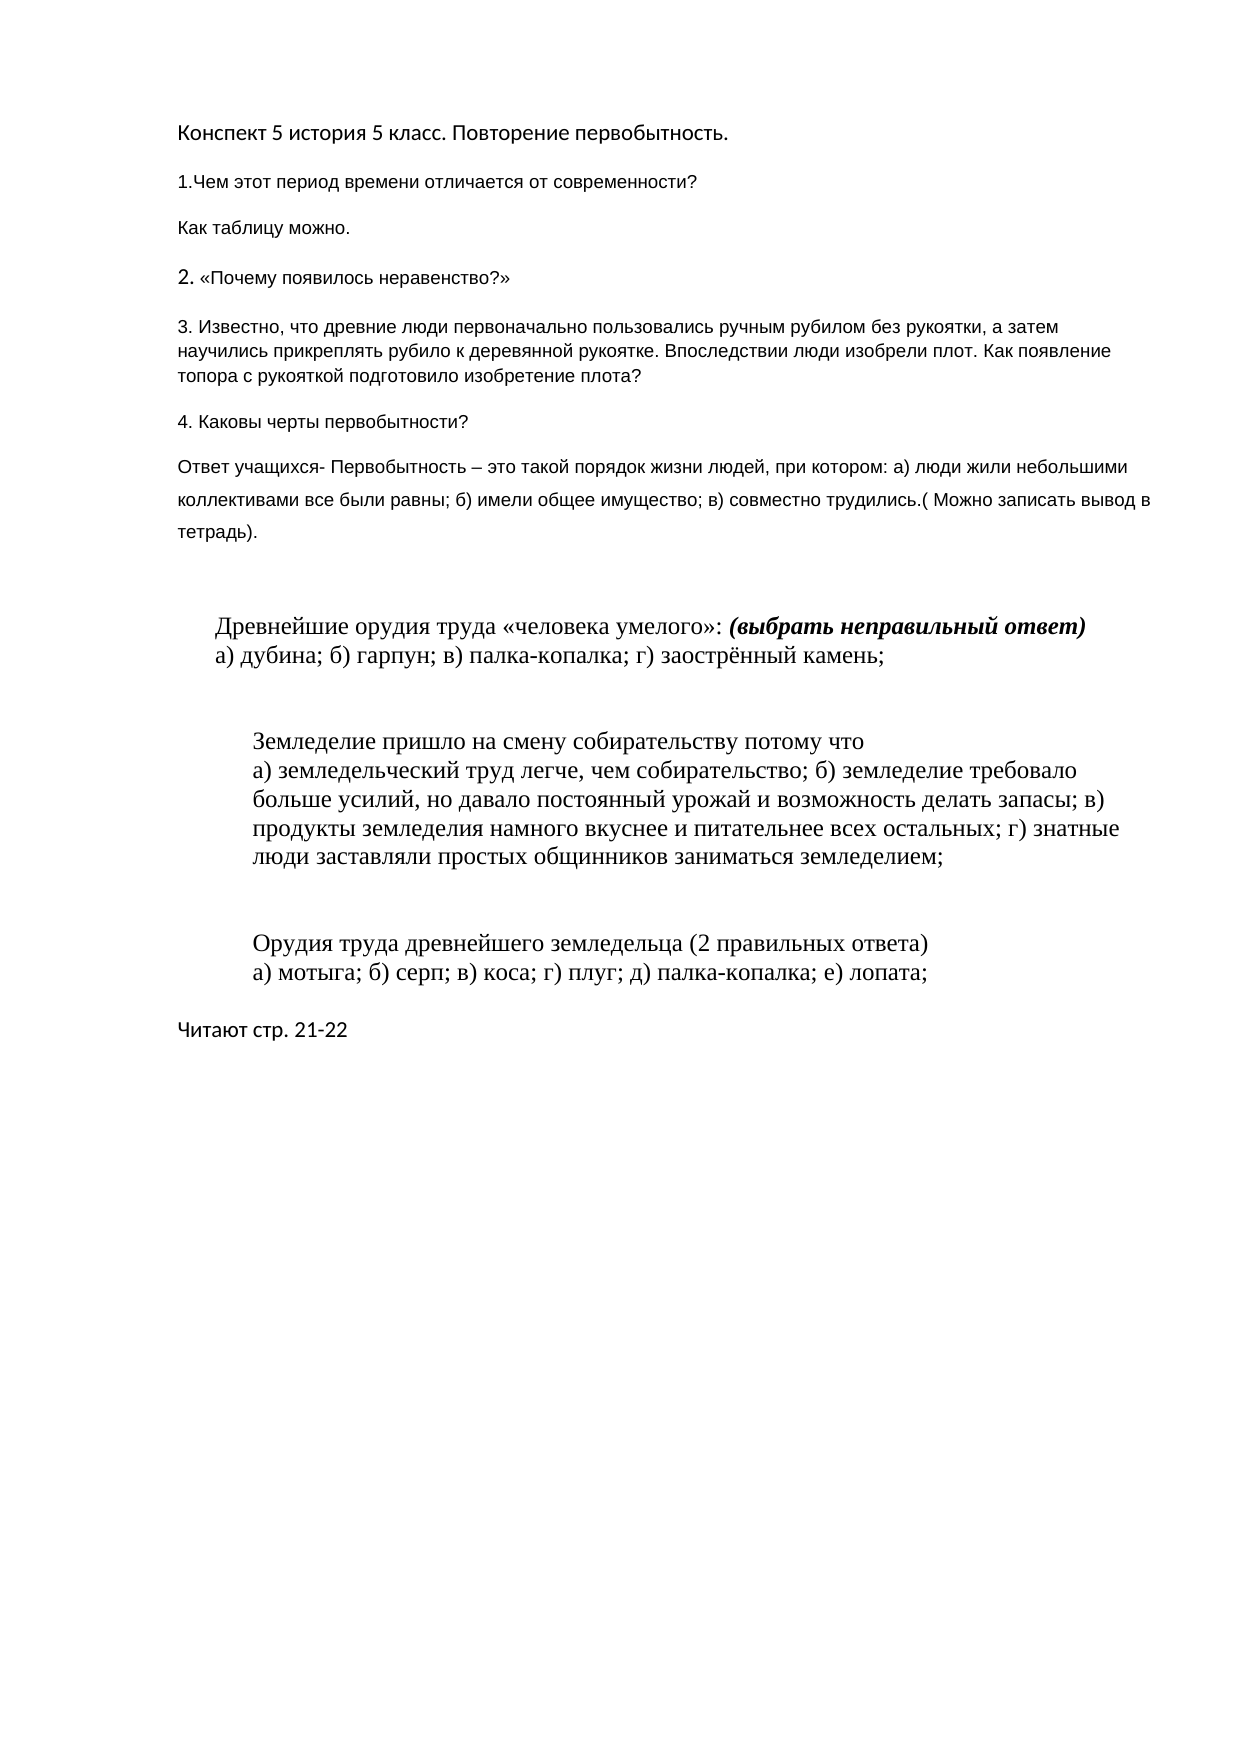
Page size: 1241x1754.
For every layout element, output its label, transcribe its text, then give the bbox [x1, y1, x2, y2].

text Орудия труда древнейшего земледельца (2 правильных ответа) а) мотыга; б) серп; в) коса; г) плуг; д) палка-копалка; е) лопата; [252, 899, 1152, 986]
text Как таблицу можно. [177, 217, 1152, 238]
text 2. «Почему появилось неравенство?» [177, 262, 1152, 290]
text Древнейшие орудия труда «человека умелого»: (выбрать неправильный ответ) а) дубина; б) гарпун; в) палка-копалка; г) заострённый камень; [215, 582, 1152, 668]
text Читают стр. 21-22 [177, 1015, 1152, 1043]
text 4. Каковы черты первобытности? [177, 411, 1152, 432]
text Ответ учащихся- Первобытность – это такой порядок жизни людей, при котором: а) люди жили небольшими коллективами все были равны; б) имели общее имущество; в) совместно трудились.( Можно записать вывод в тетрадь). [177, 456, 1152, 542]
text Конспект 5 история 5 класс. Повторение первобытность. [177, 118, 1152, 146]
text Земледелие пришло на смену собирательству потому что а) земледельческий труд легче, чем собирательство; б) земледелие требовало больше усилий, но давало постоянный урожай и возможность делать запасы; в) продукты земледелия намного вкуснее и питательнее всех остальных; г) знатные люди заставляли простых общинников заниматься земледелием; [252, 698, 1152, 870]
text 3. Известно, что древние люди первоначально пользовались ручным рубилом без рукоятки, а затем научились прикреплять рубило к деревянной рукоятке. Впоследствии люди изобрели плот. Как появление топора с рукояткой подготовило изобретение плота? [177, 315, 1152, 387]
text 1.Чем этот период времени отличается от современности? [177, 171, 1152, 193]
